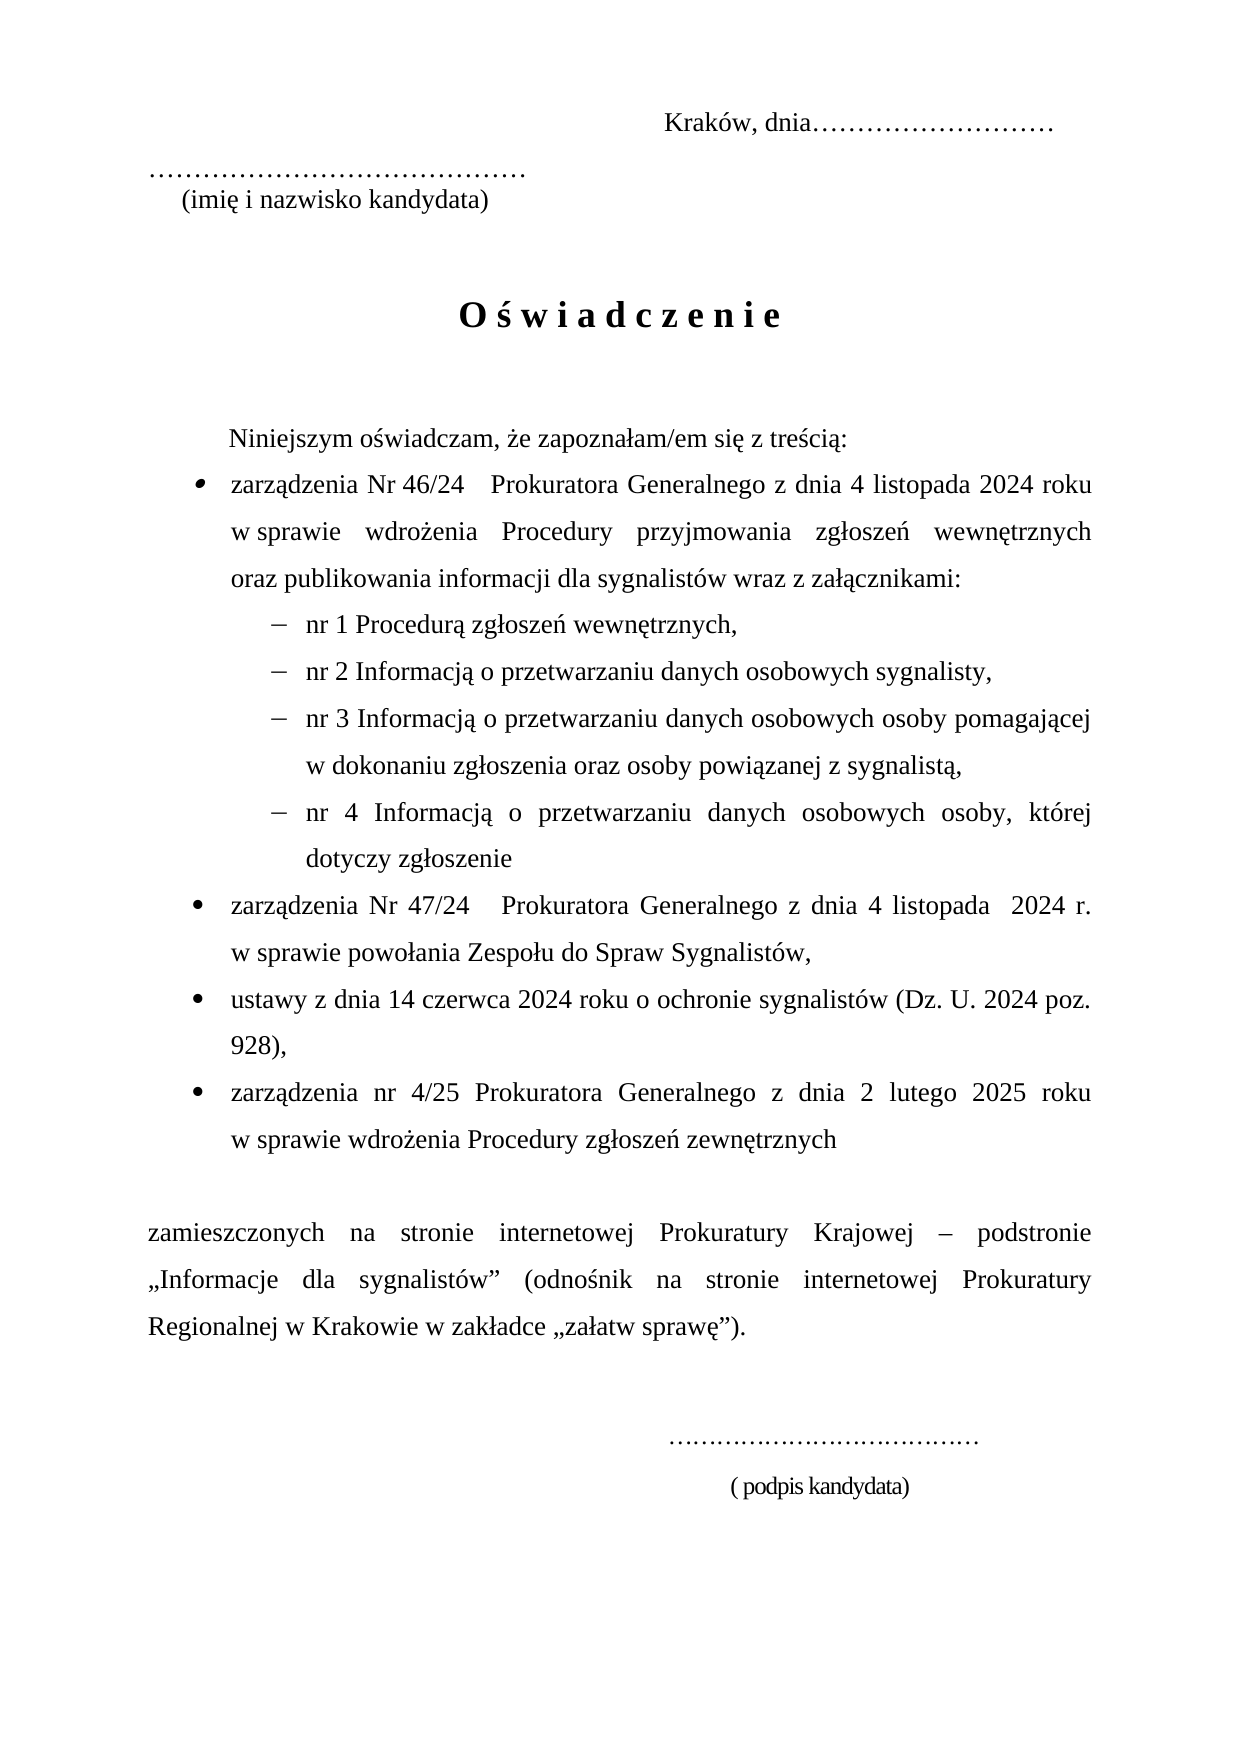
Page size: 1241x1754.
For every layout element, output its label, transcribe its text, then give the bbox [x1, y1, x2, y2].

list zarządzenia nr 4/25 Prokuratora Generalnego z dnia 2 lutego 2025 roku w sprawie wdrożenia Procedury zgłoszeń zewnętrznych [193, 1076, 1092, 1154]
text (imię i nazwisko kandydata) [148, 183, 1092, 215]
list nr 2 Informacją o przetwarzaniu danych osobowych sygnalisty, [268, 656, 1092, 687]
list nr 3 Informacją o przetwarzaniu danych osobowych osoby pomagającej w dokonaniu zgłoszenia oraz osoby powiązanej z sygnalistą, [268, 702, 1092, 780]
list zarządzenia Nr 46/24 Prokuratora Generalnego z dnia 4 listopada 2024 roku w sprawie wdrożenia Procedury przyjmowania zgłoszeń wewnętrznych oraz publikowania informacji dla sygnalistów wraz z załącznikami: [193, 468, 1092, 593]
text Kraków, dnia……………………… [148, 106, 1092, 137]
list zarządzenia Nr 47/24 Prokuratora Generalnego z dnia 4 listopada 2024 r. w sprawie powołania Zespołu do Spraw Sygnalistów, [193, 889, 1092, 967]
text O ś w i a d c z e n i e [148, 292, 1092, 336]
text ………………………………… [148, 1421, 1092, 1450]
list nr 4 Informacją o przetwarzaniu danych osobowych osoby, której dotyczy zgłoszenie [268, 796, 1092, 874]
text …………………………………… [148, 152, 1092, 183]
text zamieszczonych na stronie internetowej Prokuratury Krajowej – podstronie „Informacje dla sygnalistów” (odnośnik na stronie internetowej Prokuratury Regionalnej w Krakowie w zakładce „załatw sprawę”). [148, 1216, 1092, 1341]
text Niniejszym oświadczam, że zapoznałam/em się z treścią: [148, 422, 1092, 453]
list ustawy z dnia 14 czerwca 2024 roku o ochronie sygnalistów (Dz. U. 2024 poz. 928), [193, 983, 1092, 1061]
list nr 1 Procedurą zgłoszeń wewnętrznych, [268, 609, 1092, 640]
text ( podpis kandydata) [148, 1471, 1092, 1500]
